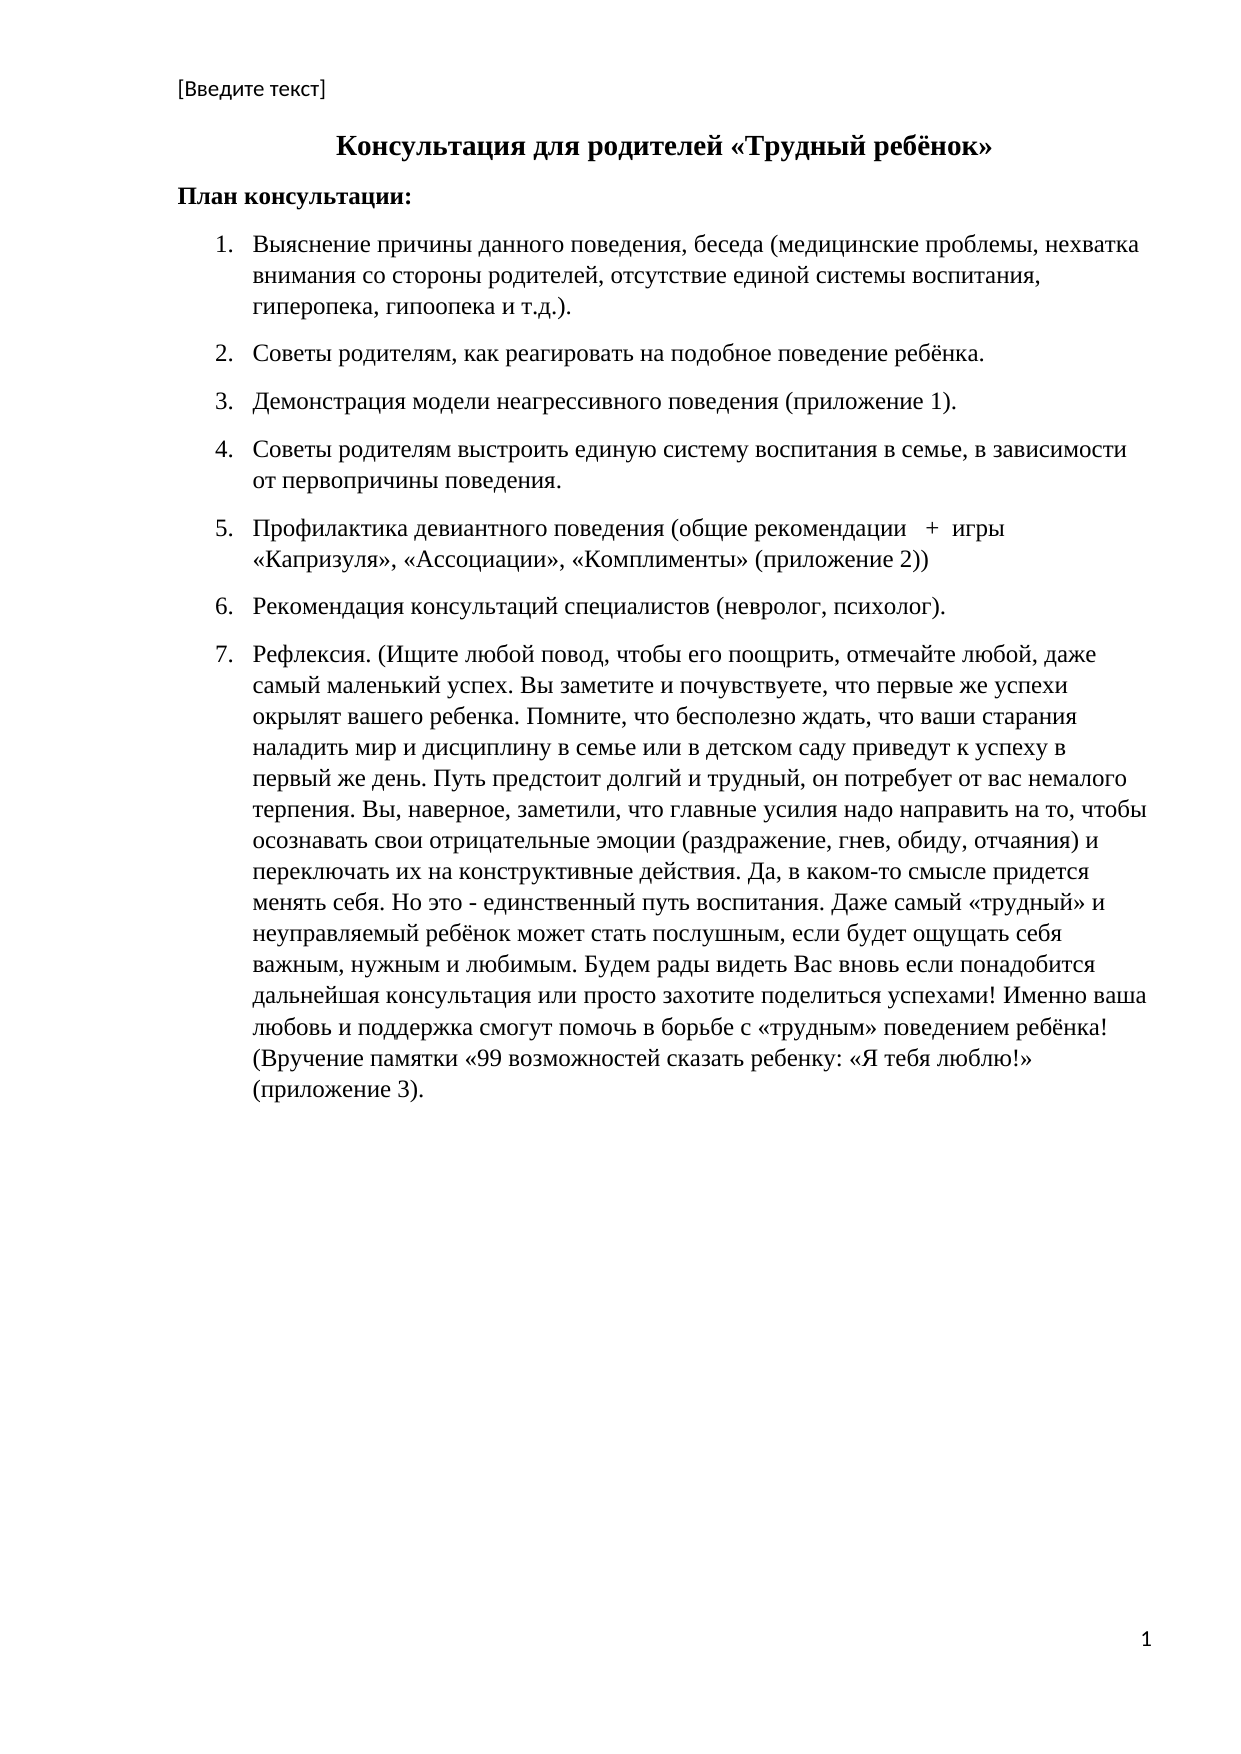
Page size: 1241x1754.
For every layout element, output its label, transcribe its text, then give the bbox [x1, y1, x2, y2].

text План консультации: [177, 181, 1152, 210]
list Профилактика девиантного поведения (общие рекомендации + игры «Капризуля», «Ассоциации», «Комплименты» (приложение 2)) [215, 513, 1152, 572]
list Рефлексия. (Ищите любой повод, чтобы его поощрить, отмечайте любой, даже самый маленький успех. Вы заметите и почувствуете, что первые же успехи окрылят вашего ребенка. Помните, что бесполезно ждать, что ваши старания наладить мир и дисциплину в семье или в детском саду приведут к успеху в первый же день. Путь предстоит долгий и трудный, он потребует от вас немалого терпения. Вы, наверное, заметили, что главные усилия надо направить на то, чтобы осознавать свои отрицательные эмоции (раздражение, гнев, обиду, отчаяния) и переключать их на конструктивные действия. Да, в каком-то смысле придется менять себя. Но это - единственный путь воспитания. Даже самый «трудный» и неуправляемый ребёнок может стать послушным, если будет ощущать себя важным, нужным и любимым. Будем рады видеть Вас вновь если понадобится дальнейшая консультация или просто захотите поделиться успехами! Именно ваша любовь и поддержка смогут помочь в борьбе с «трудным» поведением ребёнка! (Вручение памятки «99 возможностей сказать ребенку: «Я тебя люблю!» (приложение 3). [215, 639, 1152, 1102]
list Советы родителям выстроить единую систему воспитания в семье, в зависимости от первопричины поведения. [215, 434, 1152, 494]
list Советы родителям, как реагировать на подобное поведение ребёнка. [215, 338, 1152, 367]
list Выяснение причины данного поведения, беседа (медицинские проблемы, нехватка внимания со стороны родителей, отсутствие единой системы воспитания, гиперопека, гипоопека и т.д.). [215, 229, 1152, 319]
list Рекомендация консультаций специалистов (невролог, психолог). [215, 591, 1152, 620]
list Демонстрация модели неагрессивного поведения (приложение 1). [215, 386, 1152, 415]
text Консультация для родителей «Трудный ребёнок» [177, 128, 1152, 162]
